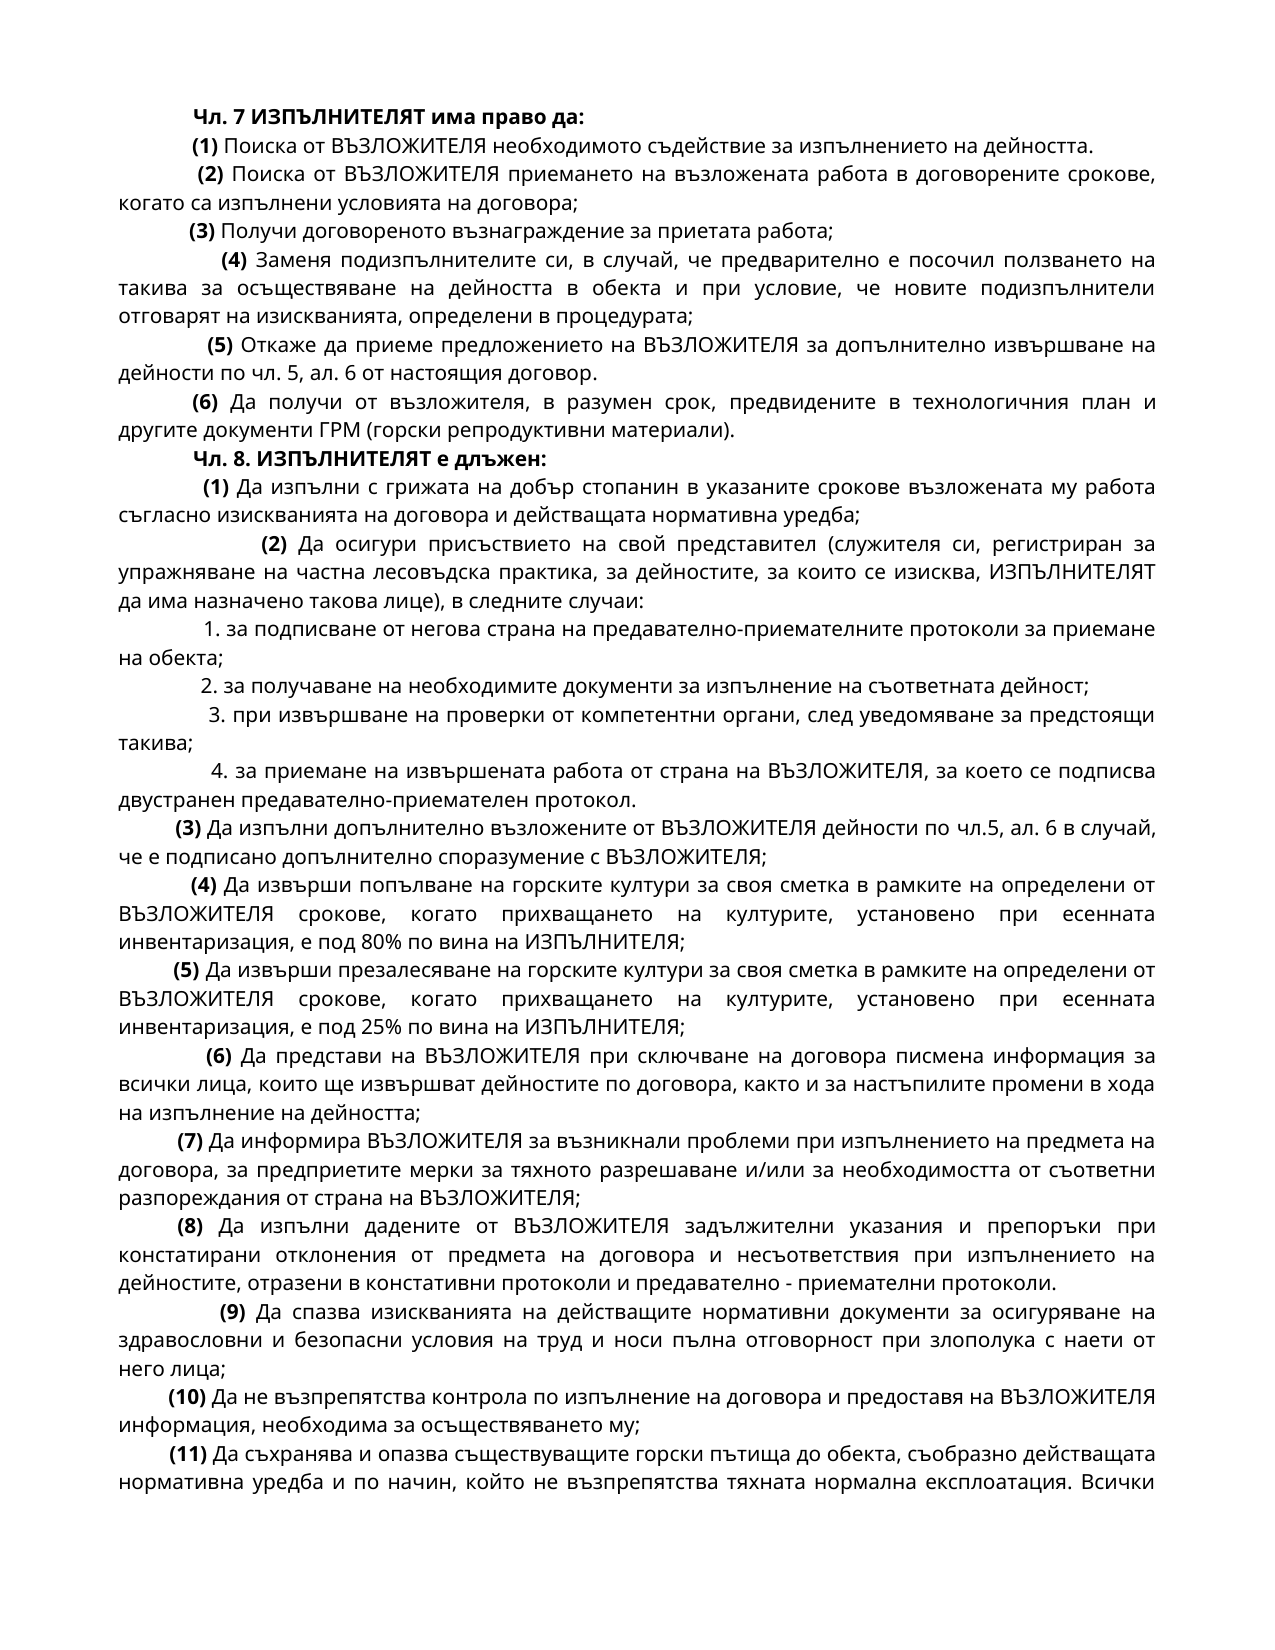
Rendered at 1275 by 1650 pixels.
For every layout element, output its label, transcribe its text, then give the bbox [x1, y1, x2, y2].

text (3) Да изпълни допълнително възложените от ВЪЗЛОЖИТЕЛЯ дейности по чл.5, ал. 6 в случай, че е подписано допълнително споразумение с ВЪЗЛОЖИТЕЛЯ; [118, 813, 1157, 870]
text (6) Да представи на ВЪЗЛОЖИТЕЛЯ при сключване на договора писмена информация за всички лица, които ще извършват дейностите по договора, както и за настъпилите промени в хода на изпълнение на дейността; [118, 1041, 1157, 1126]
text (7) Да информира ВЪЗЛОЖИТЕЛЯ за възникнали проблеми при изпълнението на предмета на договора, за предприетите мерки за тяхното разрешаване и/или за необходимостта от съответни разпореждания от страна на ВЪЗЛОЖИТЕЛЯ; [118, 1126, 1157, 1212]
text 1. за подписване от негова страна на предавателно-приемателните протоколи за приемане на обекта; [118, 614, 1157, 671]
text (3) Получи договореното възнаграждение за приетата работа; [118, 216, 1157, 245]
text (1) Да изпълни с грижата на добър стопанин в указаните срокове възложената му работа съгласно изискванията на договора и действащата нормативна уредба; [118, 472, 1157, 529]
text (10) Да не възпрепятства контрола по изпълнение на договора и предоставя на ВЪЗЛОЖИТЕЛЯ информация, необходима за осъществяването му; [118, 1382, 1157, 1439]
text (6) Да получи от възложителя, в разумен срок, предвидените в технологичния план и другите документи ГРМ (горски репродуктивни материали). [118, 387, 1157, 444]
text (4) Заменя подизпълнителите си, в случай, че предварително е посочил ползването на такива за осъществяване на дейността в обекта и при условие, че новите подизпълнители отговарят на изискванията, определени в процедурата; [118, 245, 1157, 330]
text (5) Откаже да приеме предложението на ВЪЗЛОЖИТЕЛЯ за допълнително извършване на дейности по чл. 5, ал. 6 от настоящия договор. [118, 330, 1157, 387]
text (2) Поиска от ВЪЗЛОЖИТЕЛЯ приемането на възложената работа в договорените срокове, когато са изпълнени условията на договора; [118, 159, 1157, 216]
text (4) Да извърши попълване на горските култури за своя сметка в рамките на определени от ВЪЗЛОЖИТЕЛЯ срокове, когато прихващането на културите, установено при есенната инвентаризация, е под 80% по вина на ИЗПЪЛНИТЕЛЯ; [118, 870, 1157, 956]
text (5) Да извърши презалесяване на горските култури за своя сметка в рамките на определени от ВЪЗЛОЖИТЕЛЯ срокове, когато прихващането на културите, установено при есенната инвентаризация, е под 25% по вина на ИЗПЪЛНИТЕЛЯ; [118, 956, 1157, 1041]
text (1) Поиска от ВЪЗЛОЖИТЕЛЯ необходимото съдействие за изпълнението на дейността. [118, 131, 1157, 159]
text 2. за получаване на необходимите документи за изпълнение на съответната дейност; [118, 671, 1157, 700]
text 4. за приемане на извършената работа от страна на ВЪЗЛОЖИТЕЛЯ, за което се подписва двустранен предавателно-приемателен протокол. [118, 757, 1157, 813]
text (2) Да осигури присъствието на свой представител (служителя си, регистриран за упражняване на частна лесовъдска практика, за дейностите, за които се изисква, ИЗПЪЛНИТЕЛЯТ да има назначено такова лице), в следните случаи: [118, 529, 1157, 614]
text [118, 1439, 1157, 1496]
text (8) Да изпълни дадените от ВЪЗЛОЖИТЕЛЯ задължителни указания и препоръки при констатирани отклонения от предмета на договора и несъответствия при изпълнението на дейностите, отразени в констативни протоколи и предавателно - приемателни протоколи. [118, 1212, 1157, 1297]
text 3. при извършване на проверки от компетентни органи, след уведомяване за предстоящи такива; [118, 700, 1157, 757]
text (9) Да спазва изискванията на действащите нормативни документи за осигуряване на здравословни и безопасни условия на труд и носи пълна отговорност при злополука с наети от него лица; [118, 1297, 1157, 1382]
text Чл. 7 ИЗПЪЛНИТЕЛЯТ има право да: [118, 102, 1157, 131]
text Чл. 8. ИЗПЪЛНИТЕЛЯТ е длъжен: [118, 444, 1157, 472]
